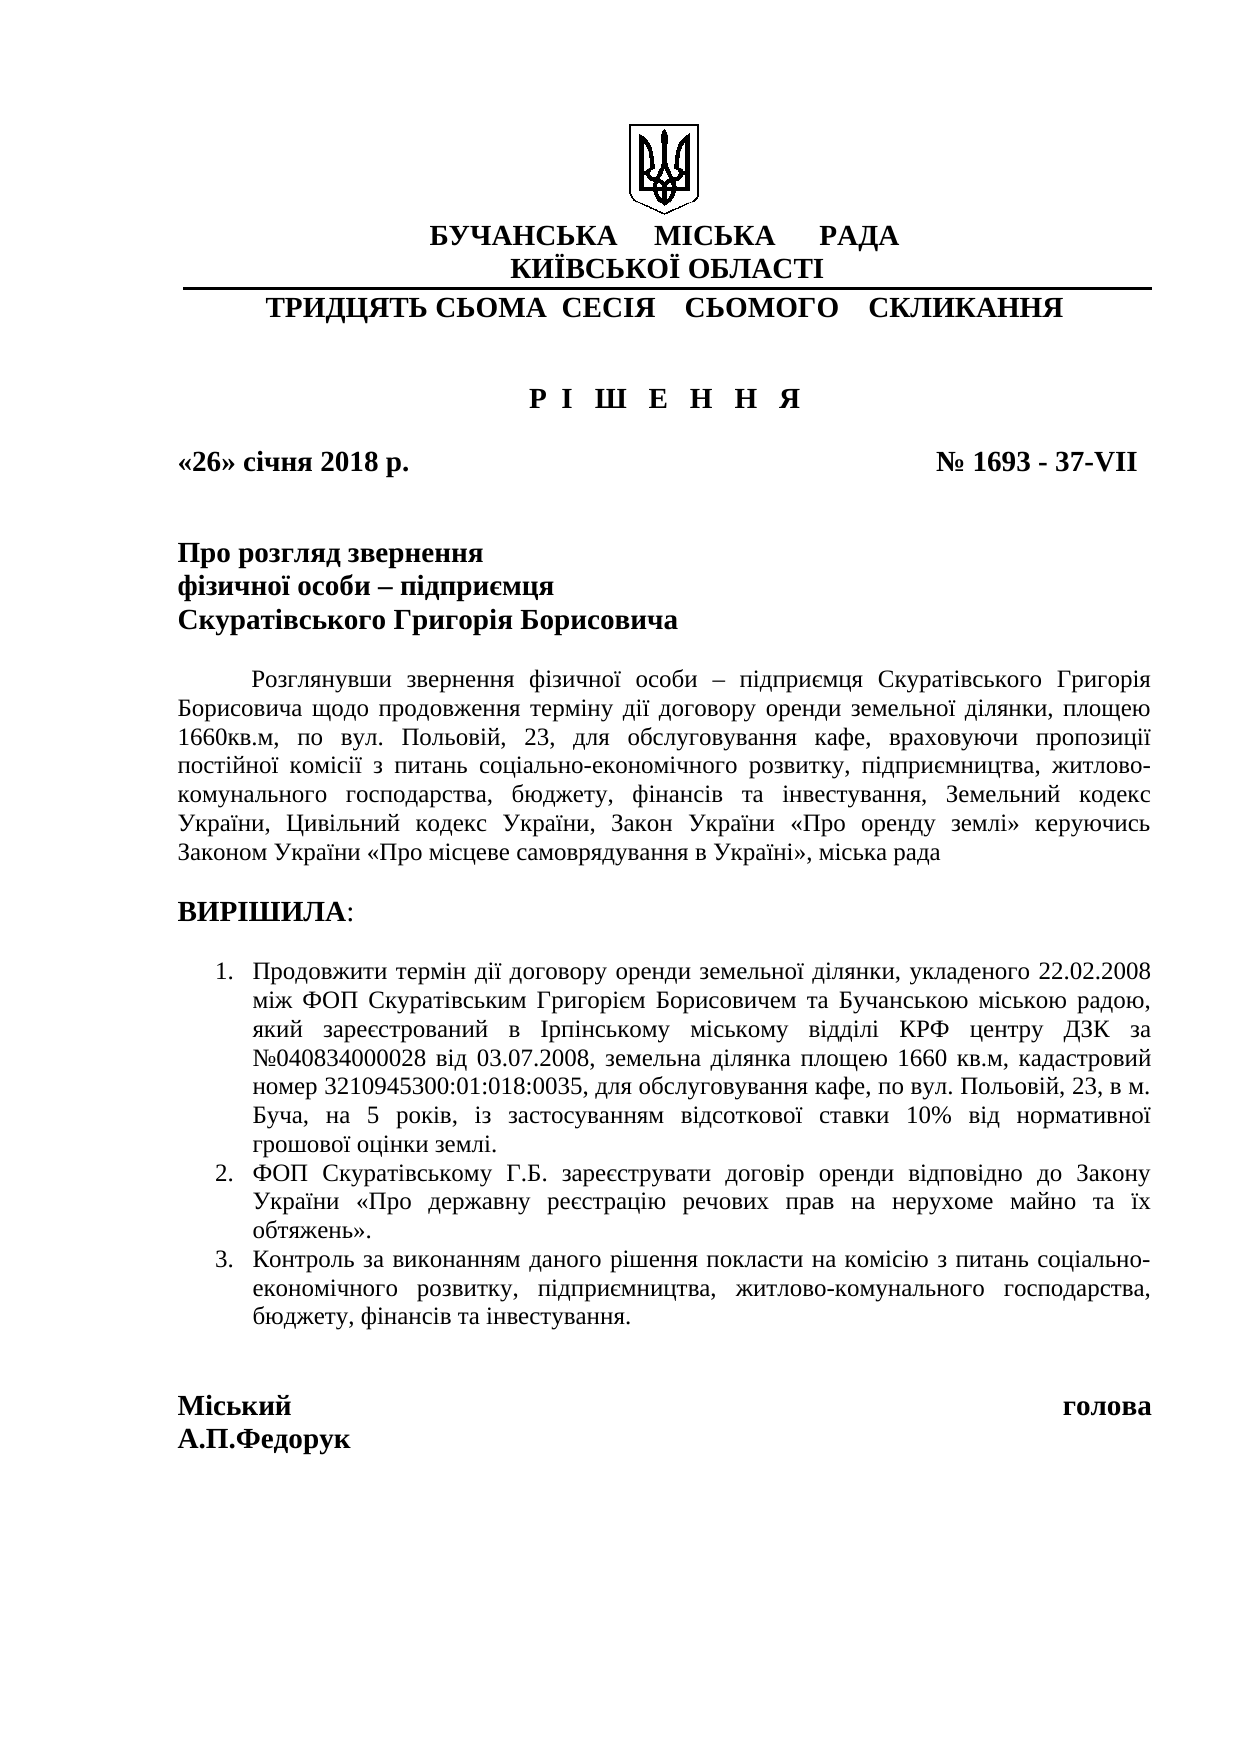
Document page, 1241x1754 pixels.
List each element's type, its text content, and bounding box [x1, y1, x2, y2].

list ФОП Скуратівському Г.Б. зареєструвати договір оренди відповідно до Закону України «Про державну реєстрацію речових прав на нерухоме майно та їх обтяжень». [215, 1158, 1152, 1244]
subtitle КИЇВСЬКОЇ ОБЛАСТІ [183, 252, 1152, 287]
text фізичної особи – підприємця [177, 568, 1152, 602]
list Продовжити термін дії договору оренди земельної ділянки, укладеного 22.02.2008 між ФОП Скуратівським Григорієм Борисовичем та Бучанською міською радою, який зареєстрований в Ірпінському міському відділі КРФ центру ДЗК за №040834000028 від 03.07.2008, земельна ділянка площею 1660 кв.м, кадастровий номер 3210945300:01:018:0035, для обслуговування кафе, по вул. Польовій, 23, в м. Буча, на 5 років, із застосуванням відсоткової ставки 10% від нормативної грошової оцінки землі. [215, 956, 1152, 1158]
text Скуратівського Григорія Борисовича [177, 602, 1152, 635]
subtitle Р І Ш Е Н Н Я [177, 381, 1152, 415]
text Про розгляд звернення [177, 535, 1152, 568]
text БУЧАНСЬКА МІСЬКА РАДА [177, 218, 1152, 252]
text Міський голова А.П.Федорук [177, 1388, 1152, 1455]
text ВИРІШИЛА: [177, 894, 1152, 928]
list Контроль за виконанням даного рішення покласти на комісію з питань соціально-економічного розвитку, підприємництва, житлово-комунального господарства, бюджету, фінансів та інвестування. [215, 1244, 1152, 1330]
text Розглянувши звернення фізичної особи – підприємця Скуратівського Григорія Борисовича щодо продовження терміну дії договору оренди земельної ділянки, площею 1660кв.м, по вул. Польовій, 23, для обслуговування кафе, враховуючи пропозиції постійної комісії з питань соціально-економічного розвитку, підприємництва, житлово-комунального господарства, бюджету, фінансів та інвестування, Земельний кодекс України, Цивільний кодекс України, Закон України «Про оренду землі» керуючись Законом України «Про місцеве самоврядування в Україні», міська рада [177, 664, 1152, 865]
text ТРИДЦЯТЬ СЬОМА СЕСІЯ СЬОМОГО СКЛИКАННЯ [177, 290, 1152, 324]
subtitle «26» січня 2018 р. № 1693 - 37-VІІ [177, 444, 1152, 477]
